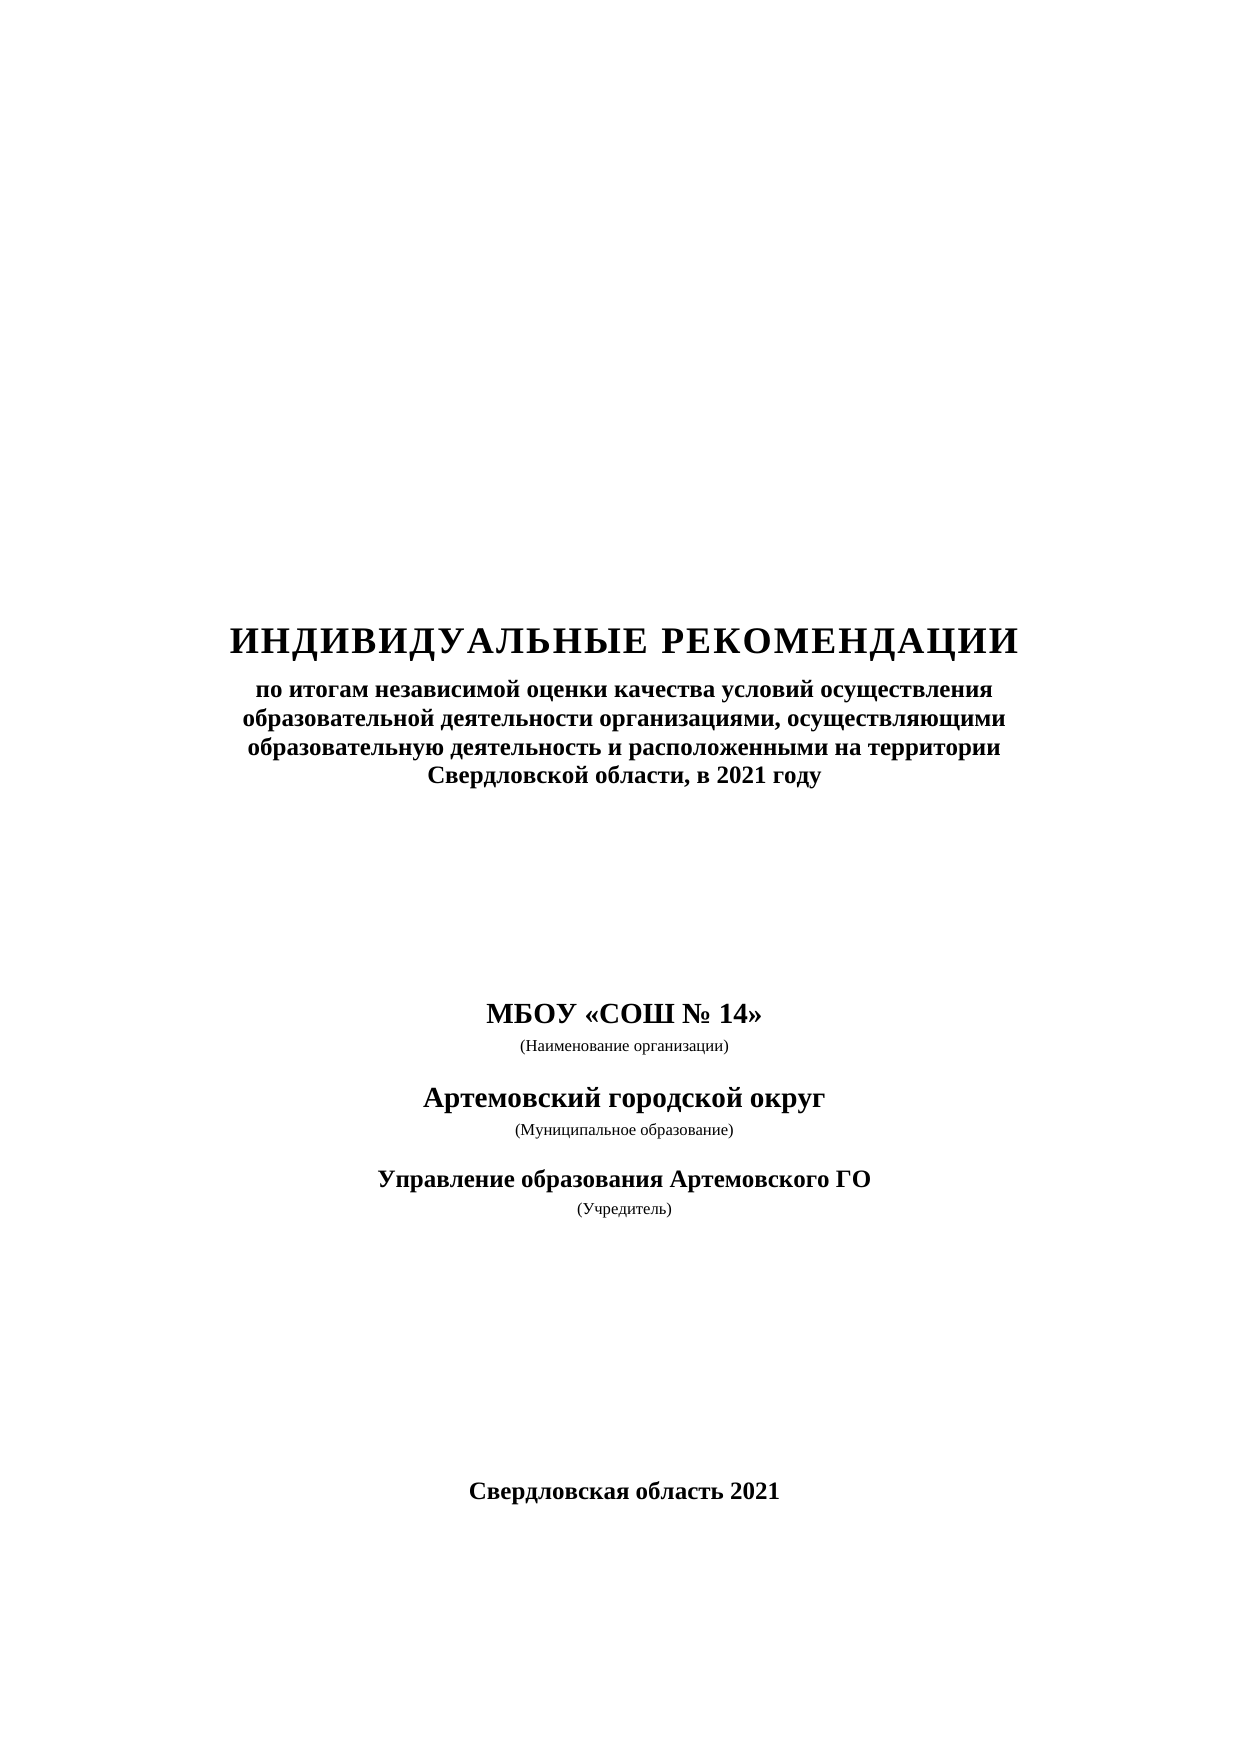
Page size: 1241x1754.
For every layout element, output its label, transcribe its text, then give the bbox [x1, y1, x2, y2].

text (Наименование организации) [177, 1036, 1071, 1055]
text МБОУ «СОШ № 14» [177, 996, 1071, 1030]
text Управление образования Артемовского ГО [177, 1164, 1071, 1193]
text (Учредитель) [177, 1199, 1071, 1218]
text (Муниципальное образование) [177, 1120, 1071, 1139]
text по итогам независимой оценки качества условий осуществления образовательной деятельности организациями, осуществляющими образовательную деятельность и расположенными на территории Свердловской области, в 2021 году [177, 674, 1071, 789]
text Артемовский городской округ [177, 1080, 1071, 1114]
text Свердловская область 2021 [177, 1476, 1071, 1505]
text ИНДИВИДУАЛЬНЫЕ РЕКОМЕНДАЦИИ [177, 619, 1071, 662]
